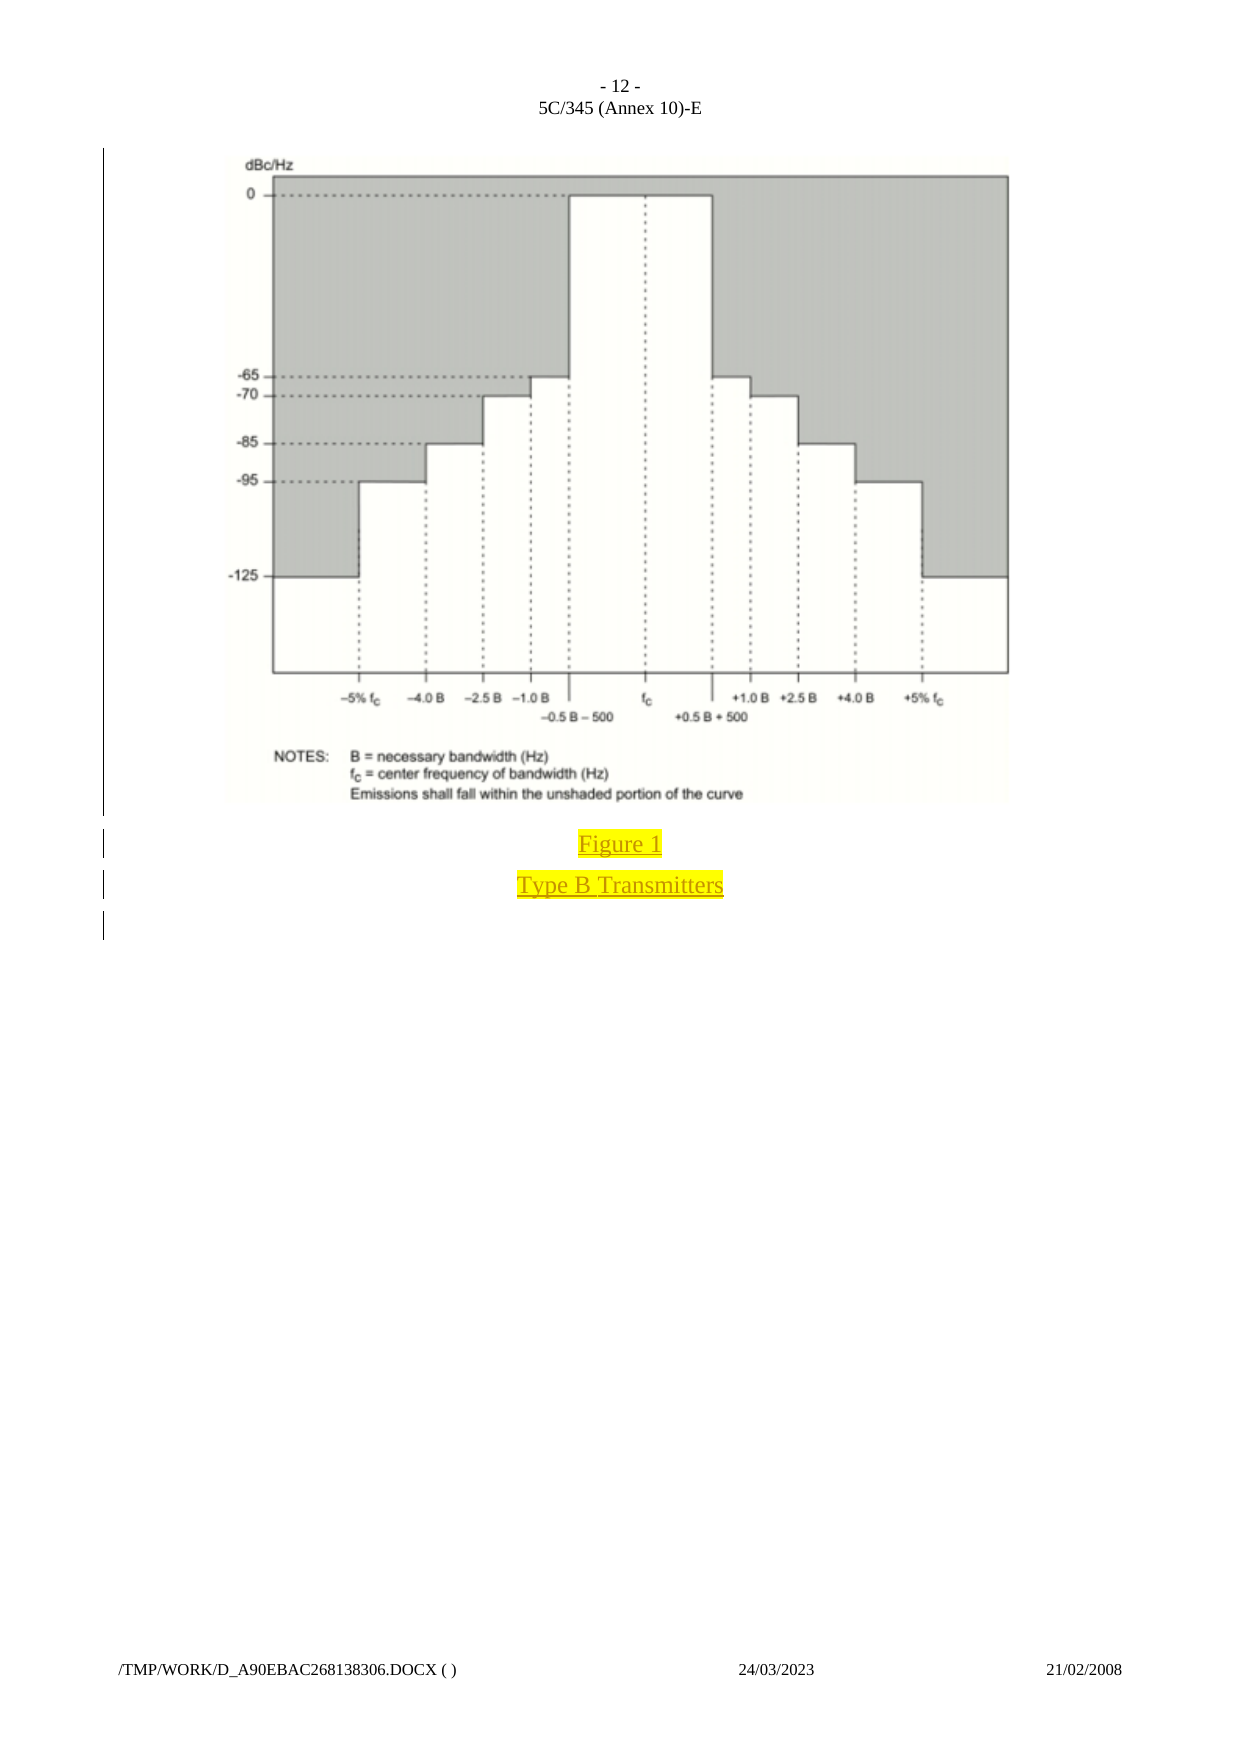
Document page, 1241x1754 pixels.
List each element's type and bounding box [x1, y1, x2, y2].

picture [213, 147, 1028, 817]
